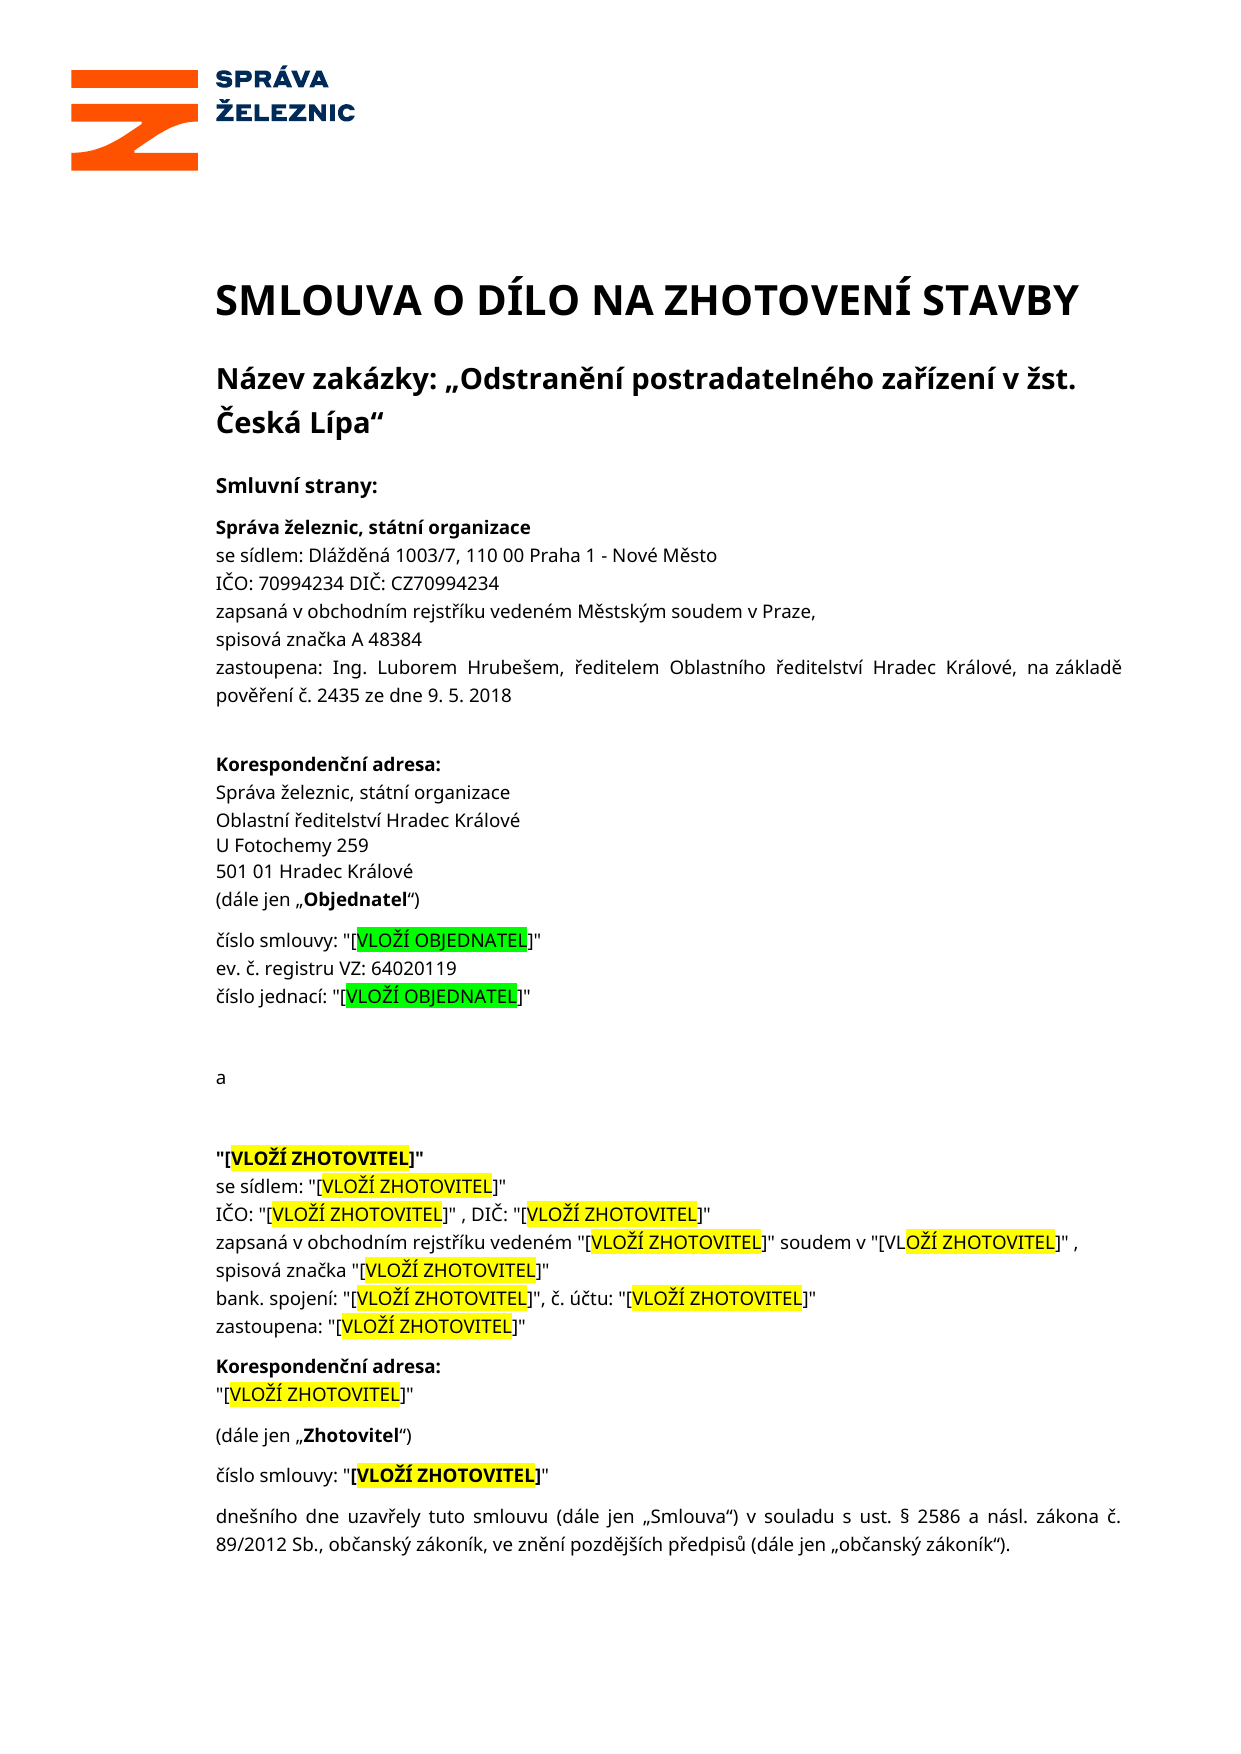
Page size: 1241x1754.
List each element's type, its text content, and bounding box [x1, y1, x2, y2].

text 501 01 Hradec Králové [216, 858, 1122, 884]
text číslo smlouvy: "[VLOŽÍ OBJEDNATEL]" [216, 927, 357, 952]
text číslo smlouvy: "[VLOŽÍ ZHOTOVITEL]" [216, 1463, 357, 1488]
text číslo jednací: "[VLOŽÍ OBJEDNATEL]" [517, 983, 1122, 1008]
text Správa železnic, státní organizace [216, 514, 1122, 540]
text zastoupena: "[VLOŽÍ ZHOTOVITEL]" [216, 1313, 342, 1339]
text zapsaná v obchodním rejstříku vedeném "[VLOŽÍ ZHOTOVITEL]" soudem v "[VLOŽÍ ZHOTOVITEL]" , [216, 1229, 591, 1254]
text zapsaná v obchodním rejstříku vedeném Městským soudem v Praze, [216, 599, 1122, 624]
text zastoupena: Ing. Luborem Hrubešem, ředitelem Oblastního ředitelství Hradec Králové, na základě pověření č. 2435 ze dne 9. 5. 2018 [216, 655, 1122, 708]
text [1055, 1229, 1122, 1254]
text se sídlem: Dlážděná 1003/7, 110 00 Praha 1 - Nové Město [216, 543, 1122, 568]
text zastoupena: "[VLOŽÍ ZHOTOVITEL]" [512, 1313, 1122, 1339]
text SMLOUVA O DÍLO NA ZHOTOVENÍ STAVBY [216, 271, 1122, 328]
text U Fotochemy 259 [216, 833, 1122, 858]
text číslo smlouvy: "[VLOŽÍ OBJEDNATEL]" [527, 927, 1122, 952]
text Korespondenční adresa: [216, 1354, 1122, 1379]
text (dále jen „Objednatel“) [216, 886, 1122, 912]
text "[VLOŽÍ ZHOTOVITEL]" [400, 1382, 1122, 1407]
text číslo jednací: "[VLOŽÍ OBJEDNATEL]" [216, 983, 346, 1008]
text bank. spojení: "[VLOŽÍ ZHOTOVITEL]", č. účtu: "[VLOŽÍ ZHOTOVITEL]" [802, 1285, 1122, 1311]
text se sídlem: "[VLOŽÍ ZHOTOVITEL]" [216, 1173, 322, 1198]
text (dále jen „Zhotovitel“) [216, 1422, 1122, 1448]
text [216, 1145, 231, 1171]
text se sídlem: "[VLOŽÍ ZHOTOVITEL]" [492, 1173, 1122, 1198]
text Korespondenční adresa: [216, 751, 1122, 777]
text spisová značka "[VLOŽÍ ZHOTOVITEL]" [536, 1257, 1122, 1283]
text dnešního dne uzavřely tuto smlouvu (dále jen „Smlouva“) v souladu s ust. § 2586 a násl. zákona č. 89/2012 Sb., občanský zákoník, ve znění pozdějších předpisů (dále jen „občanský zákoník“). [216, 1503, 1122, 1557]
text Správa železnic, státní organizace [216, 779, 1122, 805]
text Smluvní strany: [216, 471, 1122, 499]
text IČO: "[VLOŽÍ ZHOTOVITEL]" , DIČ: "[VLOŽÍ ZHOTOVITEL]" [697, 1201, 1122, 1227]
text a [216, 1064, 1122, 1089]
text ev. č. registru VZ: 64020119 [216, 955, 1122, 980]
text Název zakázky: „Odstranění postradatelného zařízení v žst. Česká Lípa“ [216, 358, 1122, 442]
text spisová značka "[VLOŽÍ ZHOTOVITEL]" [216, 1257, 365, 1283]
text "[VLOŽÍ ZHOTOVITEL]" [409, 1145, 1122, 1171]
text IČO: 70994234 DIČ: CZ70994234 [216, 571, 1122, 596]
text Oblastní ředitelství Hradec Králové [216, 807, 1122, 833]
text spisová značka A 48384 [216, 627, 1122, 652]
text číslo smlouvy: "[VLOŽÍ ZHOTOVITEL]" [535, 1463, 1122, 1488]
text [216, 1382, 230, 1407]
